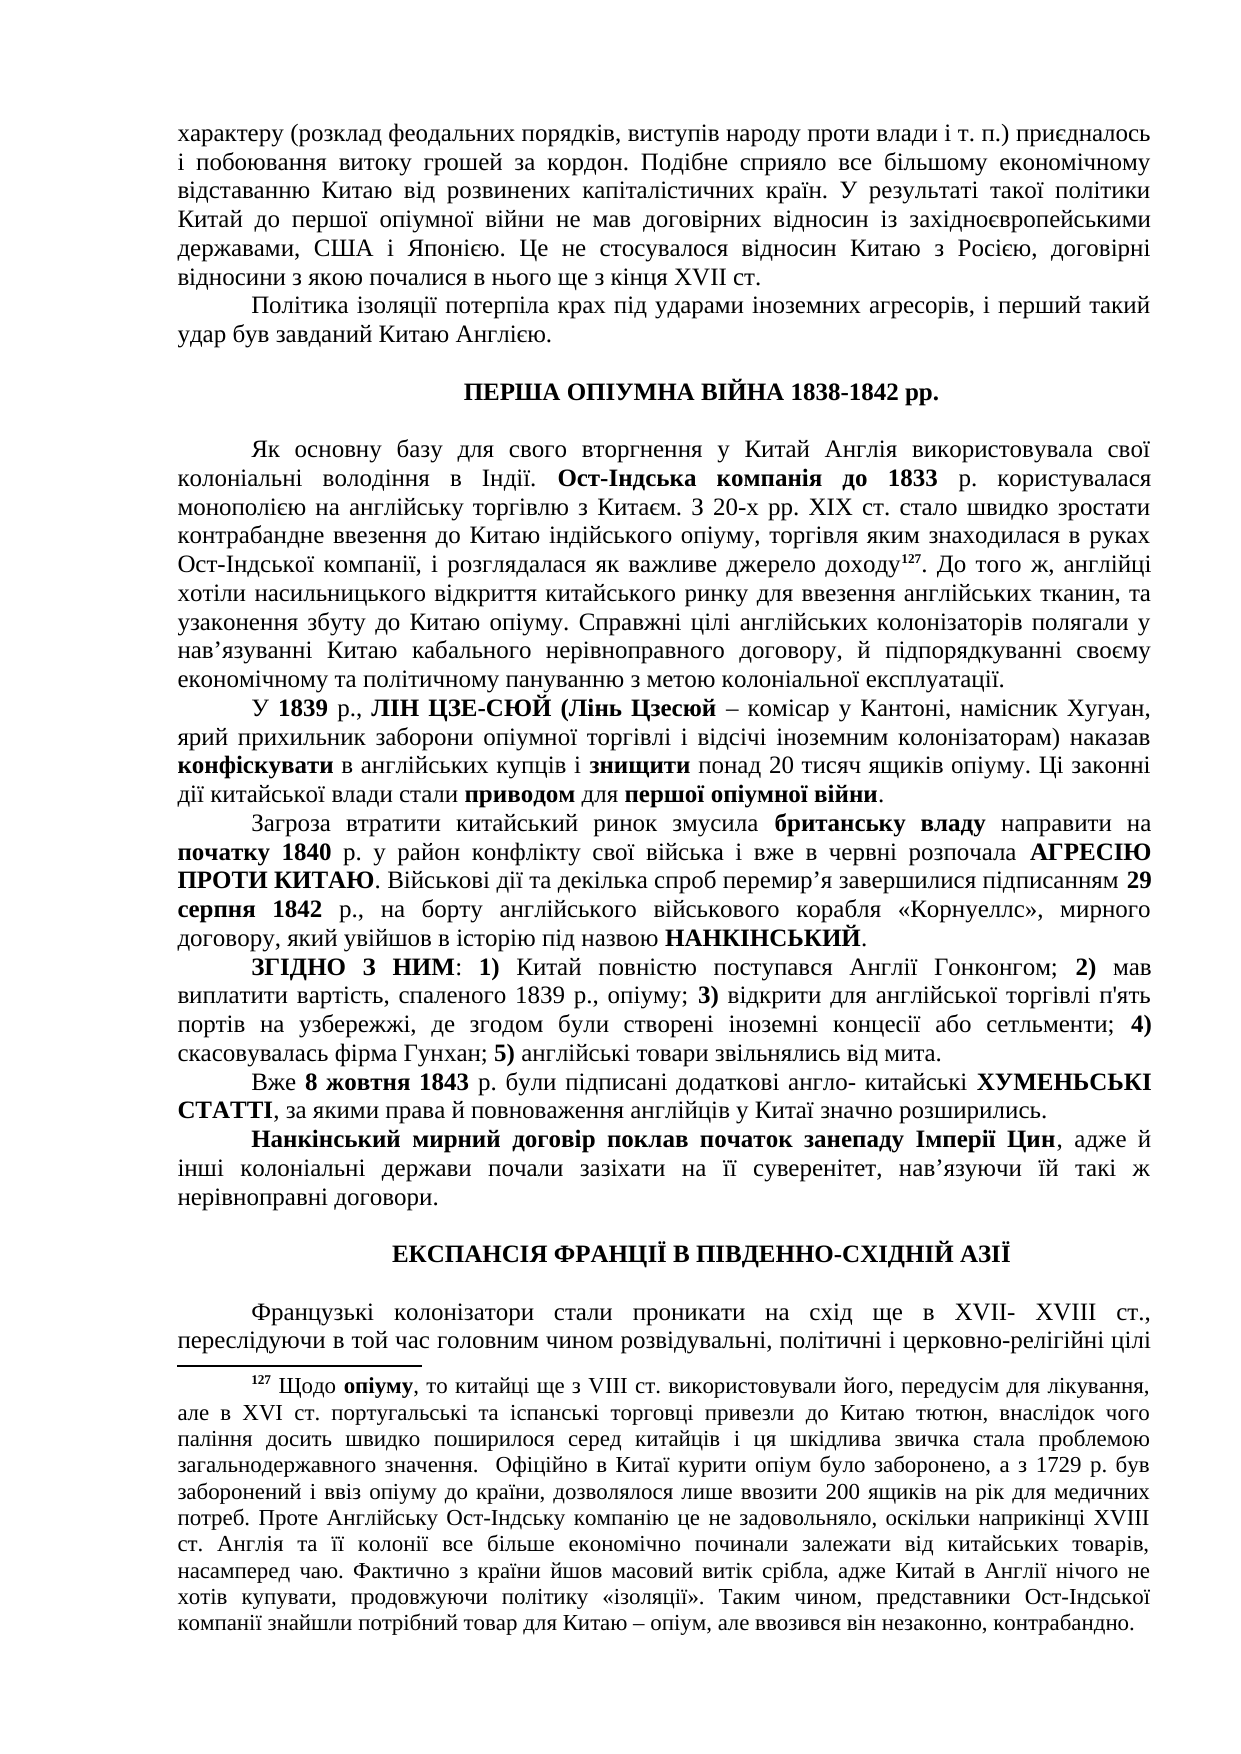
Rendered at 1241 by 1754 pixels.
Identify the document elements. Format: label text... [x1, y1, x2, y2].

text Політика ізоляції потерпіла крах під ударами іноземних агресорів, і перший такий удар був завданий Китаю Англією. [177, 291, 1152, 348]
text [177, 1297, 1152, 1354]
text Загроза втратити китайський ринок змусила британську владу направити на початку 1840 р. у район конфлікту свої війська і вже в червні розпочала АГРЕСІЮ ПРОТИ КИТАЮ. Військові дії та декілька спроб перемир’я завершилися підписанням 29 серпня 1842 р., на борту англійського військового корабля «Корнуеллс», мирного договору, який увійшов в історію під назвою НАНКІНСЬКИЙ. [177, 808, 1152, 952]
text Нанкінський мирний договір поклав початок занепаду Імперії Цин, адже й інші колоніальні держави почали зазіхати на її суверенітет, нав’язуючи їй такі ж нерівноправні договори. [177, 1124, 1152, 1211]
text ЗГІДНО З НИМ: 1) Китай повністю поступався Англії Гонконгом; 2) мав виплатити вартість, спаленого 1839 р., опіуму; 3) відкрити для англійської торгівлі п'ять портів на узбережжі, де згодом були створені іноземні концесії або сетльменти; 4) скасовувалась фірма Гунхан; 5) англійські товари звільнялись від мита. [177, 952, 1152, 1067]
text У 1839 р., ЛІН ЦЗЕ-СЮЙ (Лінь Цзесюй – комісар у Кантоні, намісник Хугуан, ярий прихильник заборони опіумної торгівлі і відсічі іноземним колонізаторам) наказав конфіскувати в англійських купців і знищити понад 20 тисяч ящиків опіуму. Ці законні дії китайської влади стали приводом для першої опіумної війни. [177, 693, 1152, 808]
text ПЕРША ОПІУМНА ВІЙНА 1838-1842 рр. [177, 377, 1152, 406]
text Вже 8 жовтня 1843 р. були підписані додаткові англо- китайські ХУМЕНЬСЬКІ СТАТТІ, за якими права й повноваження англійців у Китаї значно розширились. [177, 1067, 1152, 1124]
text ЕКСПАНСІЯ ФРАНЦІЇ В ПІВДЕННО-СХІДНІЙ АЗІЇ [177, 1239, 1152, 1268]
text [177, 118, 1152, 291]
text Як основну базу для свого вторгнення у Китай Англія використовувала свої колоніальні володіння в Індії. Ост-Індська компанія до 1833 р. користувалася монополією на англійську торгівлю з Китаєм. З 20-х pp. XIX ст. стало швидко зростати контрабандне ввезення до Китаю індійського опіуму, торгівля яким знаходилася в руках Ост-Індської компанії, і розглядалася як важливе джерело доходу. До того ж, англійці хотіли насильницького відкриття китайського ринку для ввезення англійських тканин, та узаконення збуту до Китаю опіуму. Справжні цілі англійських колонізаторів полягали у нав’язуванні Китаю кабального нерівноправного договору, й підпорядкуванні своєму економічному та політичному пануванню з метою колоніальної експлуатації. [177, 434, 1152, 693]
